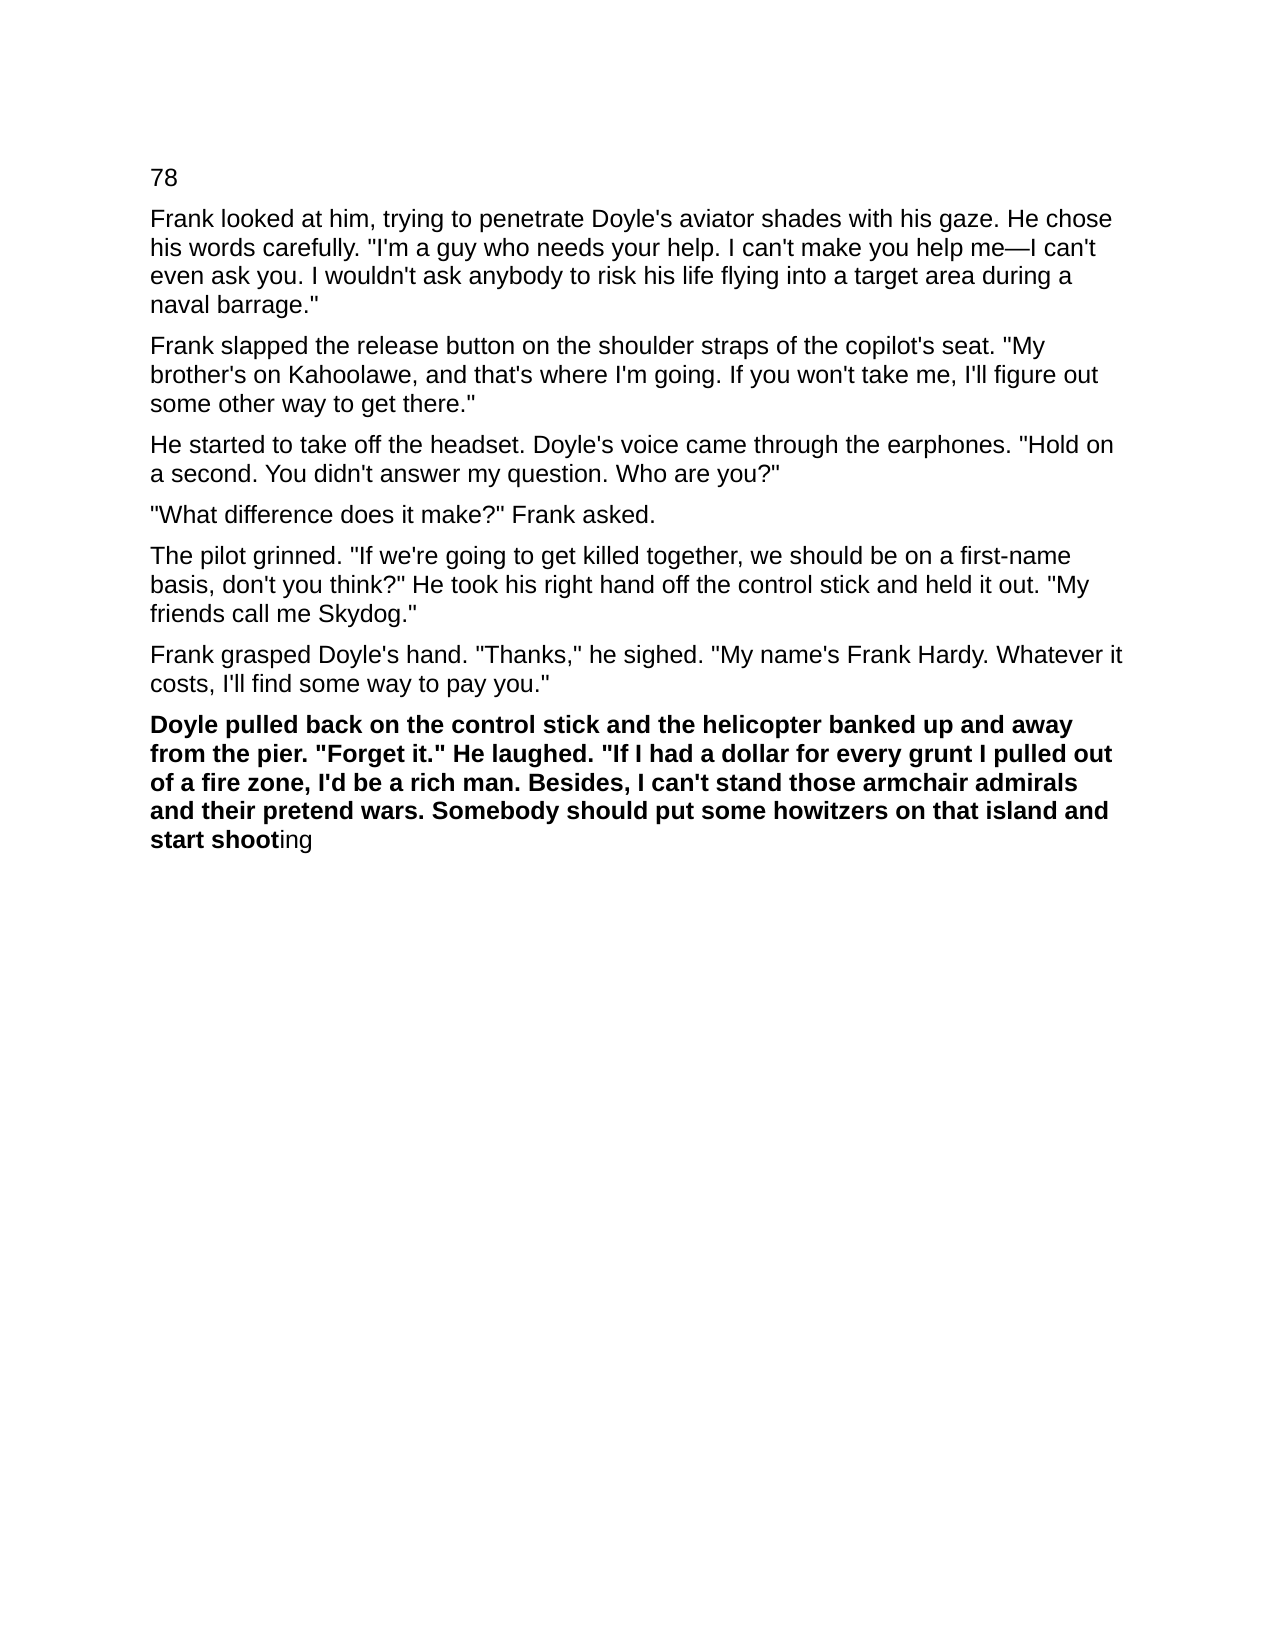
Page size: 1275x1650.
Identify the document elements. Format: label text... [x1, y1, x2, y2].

text He started to take off the headset. Doyle's voice came through the earphones. "Hold on a second. You didn't answer my question. Who are you?" [150, 430, 1125, 487]
text The pilot grinned. "If we're going to get killed together, we should be on a first-name basis, don't you think?" He took his right hand off the control stick and held it out. "My friends call me Skydog." [150, 541, 1125, 627]
text 78 [150, 162, 1125, 191]
text "What difference does it make?" Frank asked. [150, 500, 1125, 529]
text Doyle pulled back on the control stick and the helicopter banked up and away from the pier. "Forget it." He laughed. "If I had a dollar for every grunt I pulled out of a fire zone, I'd be a rich man. Besides, I can't stand those armchair admirals and their pretend wars. Somebody should put some howitzers on that island and start shooting [150, 710, 1125, 854]
text Frank looked at him, trying to penetrate Doyle's aviator shades with his gaze. He chose his words carefully. "I'm a guy who needs your help. I can't make you help me—I can't even ask you. I wouldn't ask anybody to risk his life flying into a target area during a naval barrage." [150, 204, 1125, 319]
text Frank slapped the release button on the shoulder straps of the copilot's seat. "My brother's on Kahoolawe, and that's where I'm going. If you won't take me, I'll figure out some other way to get there." [150, 331, 1125, 417]
text Frank grasped Doyle's hand. "Thanks," he sighed. "My name's Frank Hardy. Whatever it costs, I'll find some way to pay you." [150, 640, 1125, 697]
